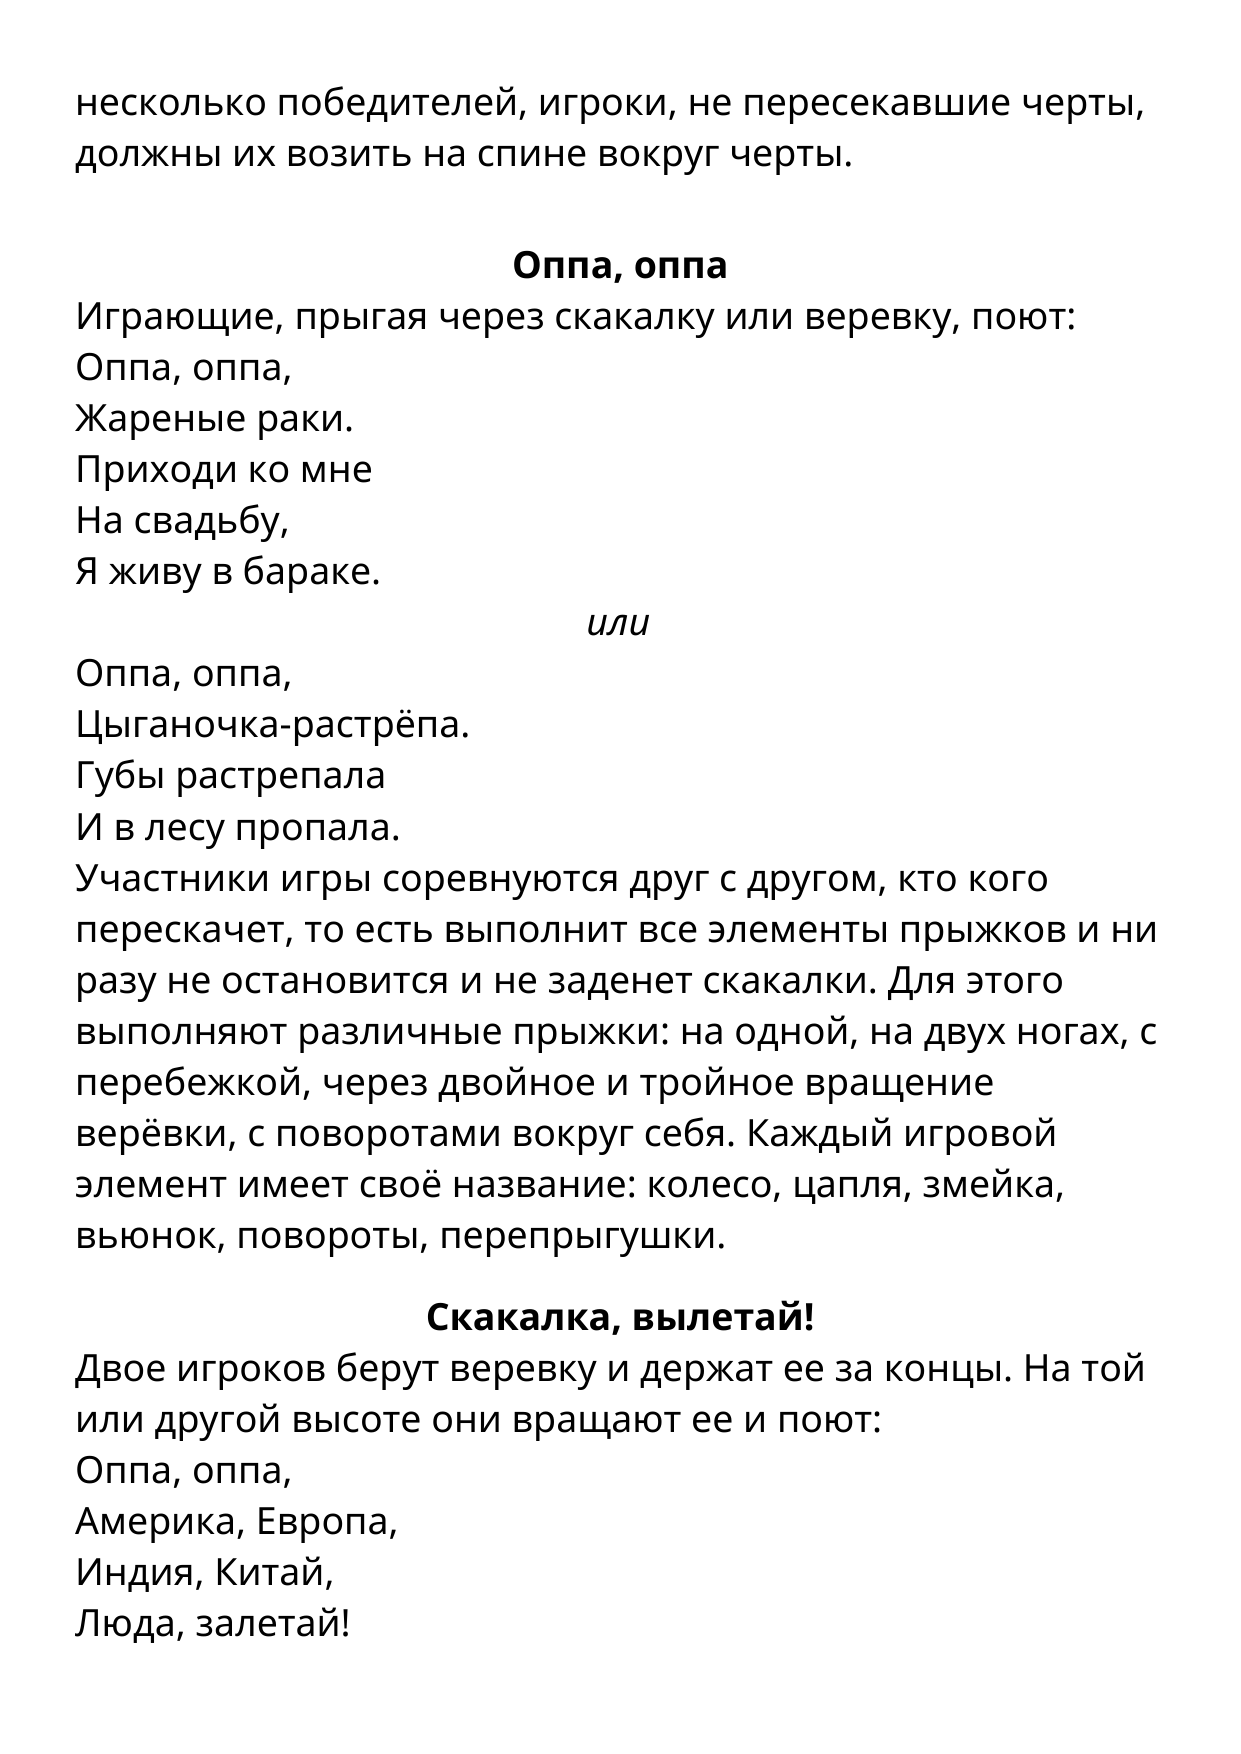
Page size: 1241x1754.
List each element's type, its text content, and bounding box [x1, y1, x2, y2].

text Люда, залетай! [75, 1596, 1165, 1647]
text Губы растрепала [75, 749, 1165, 800]
text Оппа, оппа [75, 238, 1165, 289]
text Двое игроков берут веревку и держат ее за концы. На той или другой высоте они вращают ее и поют: [75, 1341, 1165, 1443]
text Участники игры соревнуются друг с другом, кто кого перескачет, то есть выполнит все элементы прыжков и ни разу не остановится и не заденет скакалки. Для этого выполняют различные прыжки: на одной, на двух ногах, с перебежкой, через двойное и тройное вращение верёвки, с поворотами вокруг себя. Каждый игровой элемент имеет своё название: колесо, цапля, змейка, вьюнок, повороты, перепрыгушки. [75, 851, 1165, 1259]
text На свадьбу, [75, 493, 1165, 544]
text Оппа, оппа, [75, 647, 1165, 698]
text Индия, Китай, [75, 1545, 1165, 1596]
text И в лесу пропала. [75, 800, 1165, 851]
text Приходи ко мне [75, 442, 1165, 493]
text Америка, Европа, [75, 1494, 1165, 1545]
text Играющие, прыгая через скакалку или веревку, поют: [75, 289, 1165, 340]
text Цыганочка-растрёпа. [75, 698, 1165, 749]
text Скакалка, вылетай! [75, 1290, 1165, 1341]
text Жареные раки. [75, 391, 1165, 442]
text Оппа, оппа, [75, 340, 1165, 391]
text или [75, 596, 1165, 647]
text Оппа, оппа, [75, 1443, 1165, 1494]
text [75, 75, 1165, 177]
text Я живу в бараке. [75, 544, 1165, 596]
